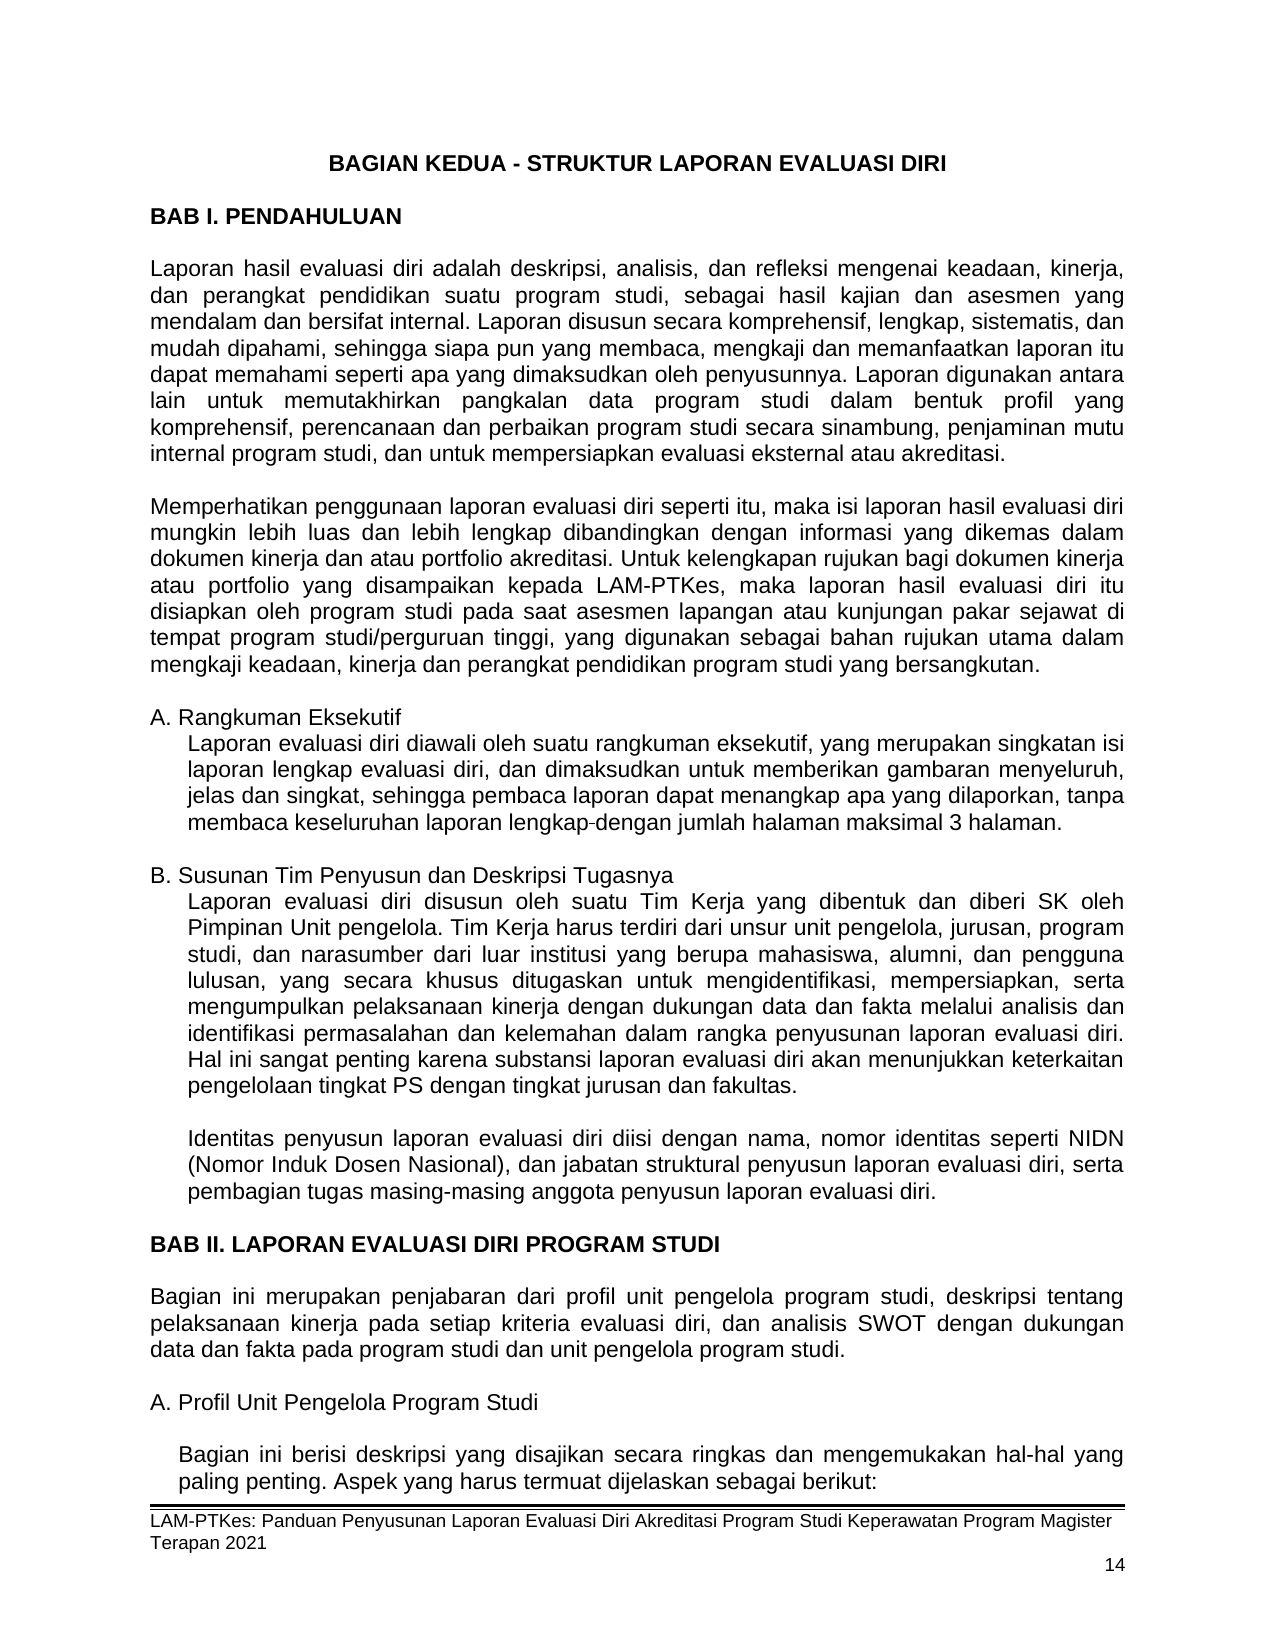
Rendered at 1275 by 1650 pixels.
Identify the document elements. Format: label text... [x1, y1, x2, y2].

text Identitas penyusun laporan evaluasi diri diisi dengan nama, nomor identitas seperti NIDN (Nomor Induk Dosen Nasional), dan jabatan struktural penyusun laporan evaluasi diri, serta pembagian tugas masing-masing anggota penyusun laporan evaluasi diri. [187, 1125, 1125, 1204]
subtitle BAB II. LAPORAN EVALUASI DIRI PROGRAM STUDI [150, 1231, 1125, 1257]
subtitle B. Susunan Tim Penyusun dan Deskripsi Tugasnya [150, 862, 1125, 888]
subtitle BAGIAN KEDUA - STRUKTUR LAPORAN EVALUASI DIRI [150, 150, 1125, 176]
text Memperhatikan penggunaan laporan evaluasi diri seperti itu, maka isi laporan hasil evaluasi diri mungkin lebih luas dan lebih lengkap dibandingkan dengan informasi yang dikemas dalam dokumen kinerja dan atau portfolio akreditasi. Untuk kelengkapan rujukan bagi dokumen kinerja atau portfolio yang disampaikan kepada LAM-PTKes, maka laporan hasil evaluasi diri itu disiapkan oleh program studi pada saat asesmen lapangan atau kunjungan pakar sejawat di tempat program studi/perguruan tinggi, yang digunakan sebagai bahan rujukan utama dalam mengkaji keadaan, kinerja dan perangkat pendidikan program studi yang bersangkutan. [150, 493, 1125, 677]
text Bagian ini merupakan penjabaran dari profil unit pengelola program studi, deskripsi tentang pelaksanaan kinerja pada setiap kriteria evaluasi diri, dan analisis SWOT dengan dukungan data dan fakta pada program studi dan unit pengelola program studi. [150, 1283, 1125, 1362]
subtitle A. Profil Unit Pengelola Program Studi [150, 1389, 1125, 1415]
text Bagian ini berisi deskripsi yang disajikan secara ringkas dan mengemukakan hal-hal yang paling penting. Aspek yang harus termuat dijelaskan sebagai berikut: [178, 1441, 1125, 1494]
text Laporan hasil evaluasi diri adalah deskripsi, analisis, dan refleksi mengenai keadaan, kinerja, dan perangkat pendidikan suatu program studi, sebagai hasil kajian dan asesmen yang mendalam dan bersifat internal. Laporan disusun secara komprehensif, lengkap, sistematis, dan mudah dipahami, sehingga siapa pun yang membaca, mengkaji dan memanfaatkan laporan itu dapat memahami seperti apa yang dimaksudkan oleh penyusunnya. Laporan digunakan antara lain untuk memutakhirkan pangkalan data program studi dalam bentuk profil yang komprehensif, perencanaan dan perbaikan program studi secara sinambung, penjaminan mutu internal program studi, dan untuk mempersiapkan evaluasi eksternal atau akreditasi. [150, 255, 1125, 466]
subtitle A. Rangkuman Eksekutif [150, 703, 1125, 730]
text Laporan evaluasi diri diawali oleh suatu rangkuman eksekutif, yang merupakan singkatan isi laporan lengkap evaluasi diri, dan dimaksudkan untuk memberikan gambaran menyeluruh, jelas dan singkat, sehingga pembaca laporan dapat menangkap apa yang dilaporkan, tanpa membaca keseluruhan laporan lengkap dengan jumlah halaman maksimal 3 halaman. [187, 730, 1125, 835]
subtitle BAB I. PENDAHULUAN [150, 203, 1125, 229]
text Laporan evaluasi diri disusun oleh suatu Tim Kerja yang dibentuk dan diberi SK oleh Pimpinan Unit pengelola. Tim Kerja harus terdiri dari unsur unit pengelola, jurusan, program studi, dan narasumber dari luar institusi yang berupa mahasiswa, alumni, dan pengguna lulusan, yang secara khusus ditugaskan untuk mengidentifikasi, mempersiapkan, serta mengumpulkan pelaksanaan kinerja dengan dukungan data dan fakta melalui analisis dan identifikasi permasalahan dan kelemahan dalam rangka penyusunan laporan evaluasi diri. Hal ini sangat penting karena substansi laporan evaluasi diri akan menunjukkan keterkaitan pengelolaan tingkat PS dengan tingkat jurusan dan fakultas. [187, 888, 1125, 1099]
